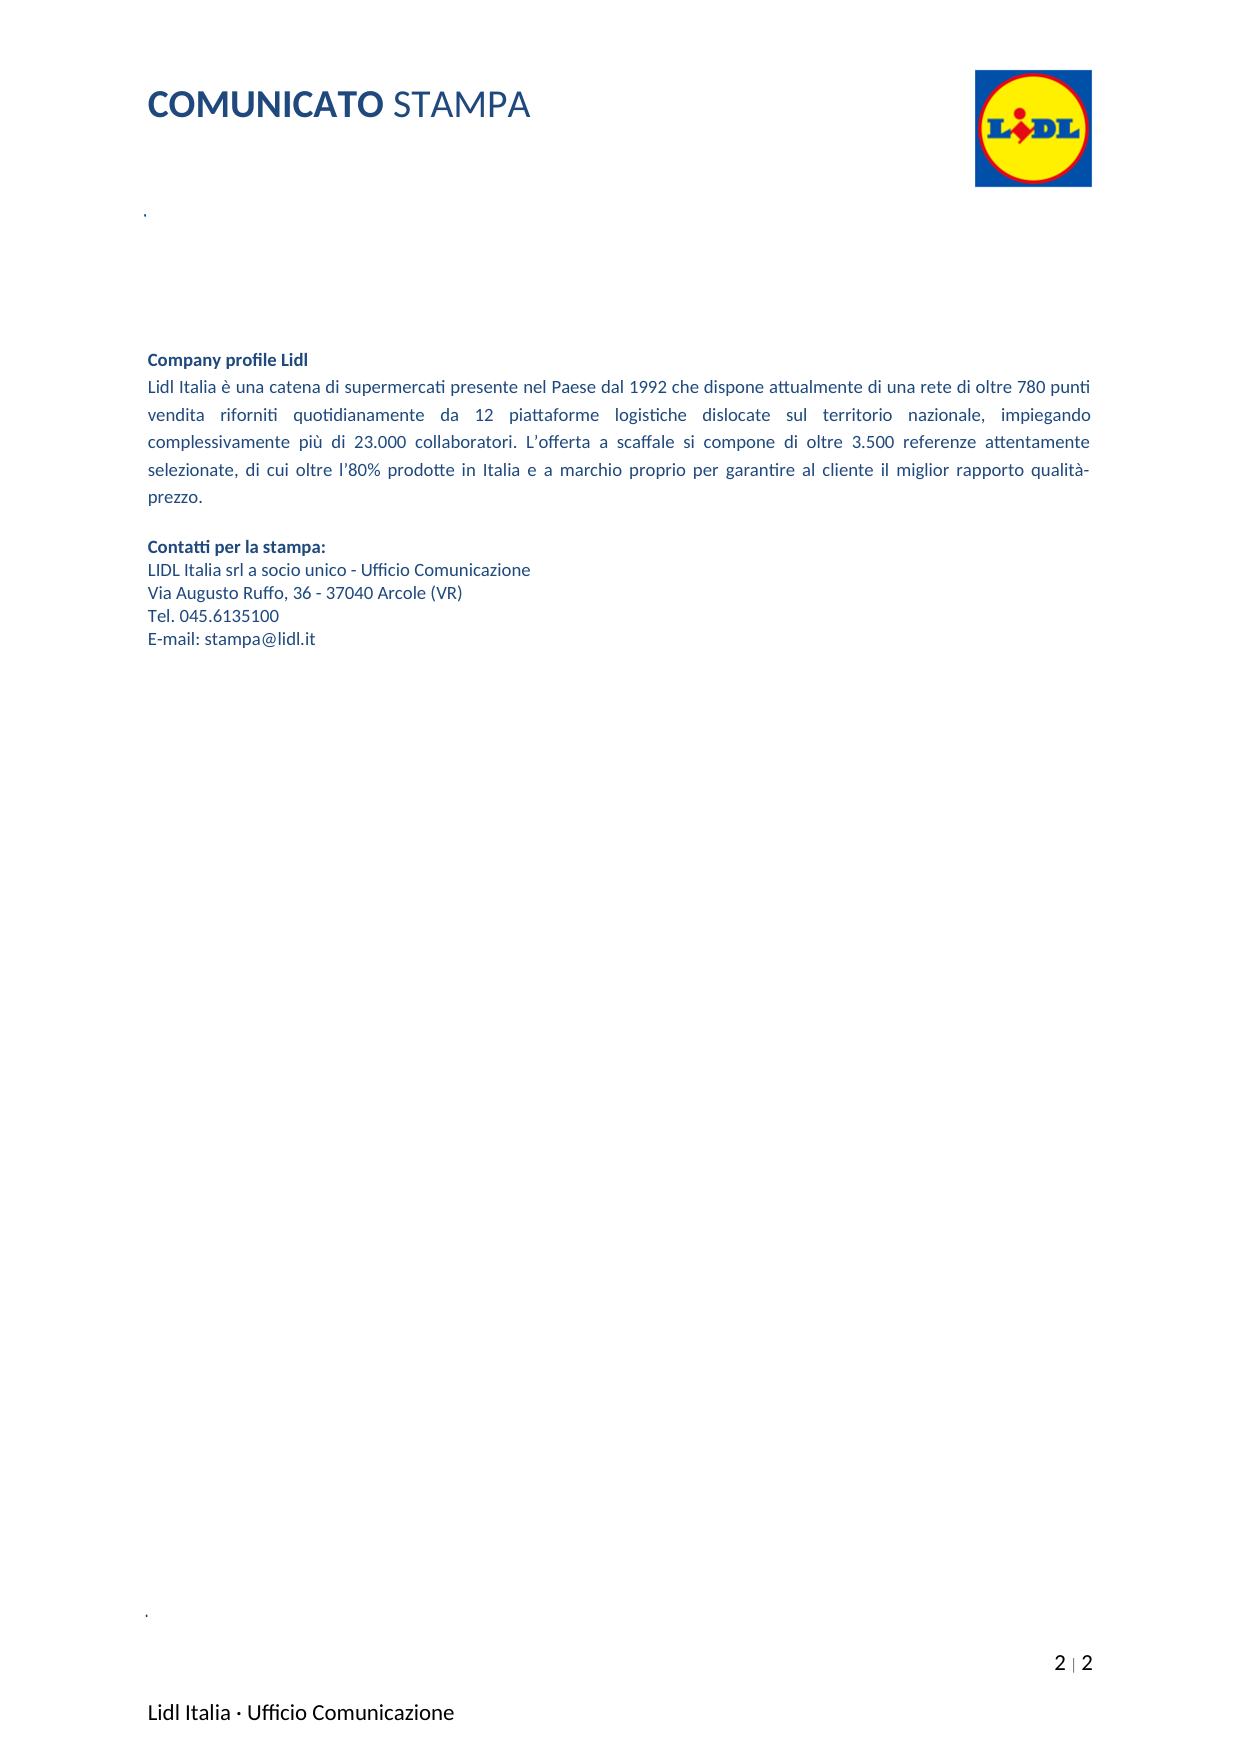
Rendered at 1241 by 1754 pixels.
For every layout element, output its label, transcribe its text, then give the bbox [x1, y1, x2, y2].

text Company profile Lidl [148, 348, 1092, 371]
text Lidl Italia è una catena di supermercati presente nel Paese dal 1992 che dispone attualmente di una rete di oltre 780 punti vendita riforniti quotidianamente da 12 piattaforme logistiche dislocate sul territorio nazionale, impiegando complessivamente più di 23.000 collaboratori. L’offerta a scaffale si compone di oltre 3.500 referenze attentamente selezionate, di cui oltre l’80% prodotte in Italia e a marchio proprio per garantire al cliente il miglior rapporto qualità-prezzo. [148, 375, 1092, 508]
text LIDL Italia srl a socio unico - Ufficio Comunicazione [148, 558, 1092, 581]
text Tel. 045.6135100 [148, 604, 1092, 627]
picture [974, 69, 1093, 188]
text Contatti per la stampa: [148, 536, 1092, 558]
text E-mail: stampa@lidl.it [148, 627, 1092, 650]
text Via Augusto Ruffo, 36 - 37040 Arcole (VR) [148, 581, 1092, 604]
